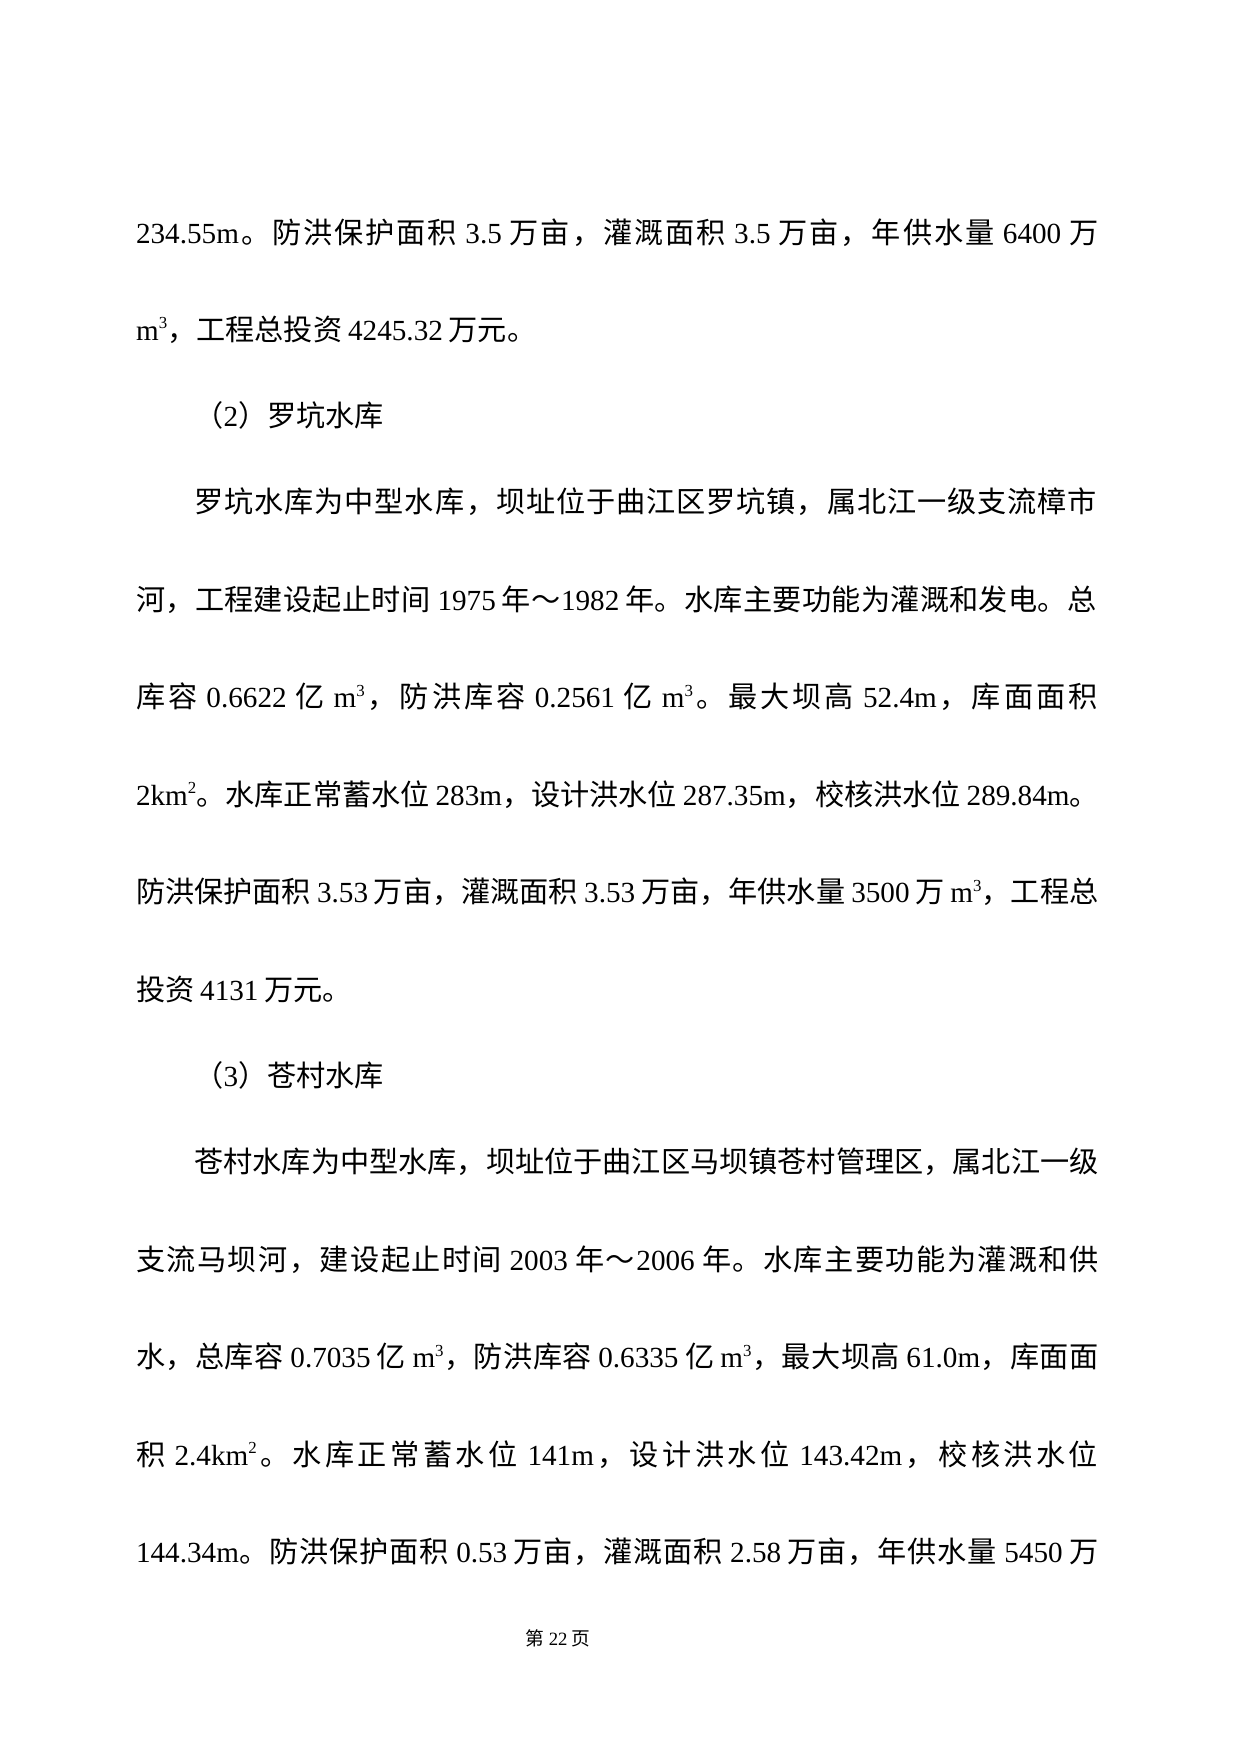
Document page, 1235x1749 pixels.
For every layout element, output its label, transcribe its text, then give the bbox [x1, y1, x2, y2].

text （3）苍村水库 [136, 1041, 1098, 1106]
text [136, 1127, 1098, 1582]
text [136, 198, 1098, 360]
text （2）罗坑水库 [136, 381, 1098, 446]
text 罗坑水库为中型水库，坝址位于曲江区罗坑镇，属北江一级支流樟市河，工程建设起止时间1975年～1982年。水库主要功能为灌溉和发电。总库容0.6622亿m3，防洪库容0.2561亿m3。最大坝高52.4m，库面面积2km2。水库正常蓄水位283m，设计洪水位287.35m，校核洪水位289.84m。防洪保护面积3.53万亩，灌溉面积3.53万亩，年供水量3500万m3，工程总投资4131万元。 [136, 468, 1098, 1020]
